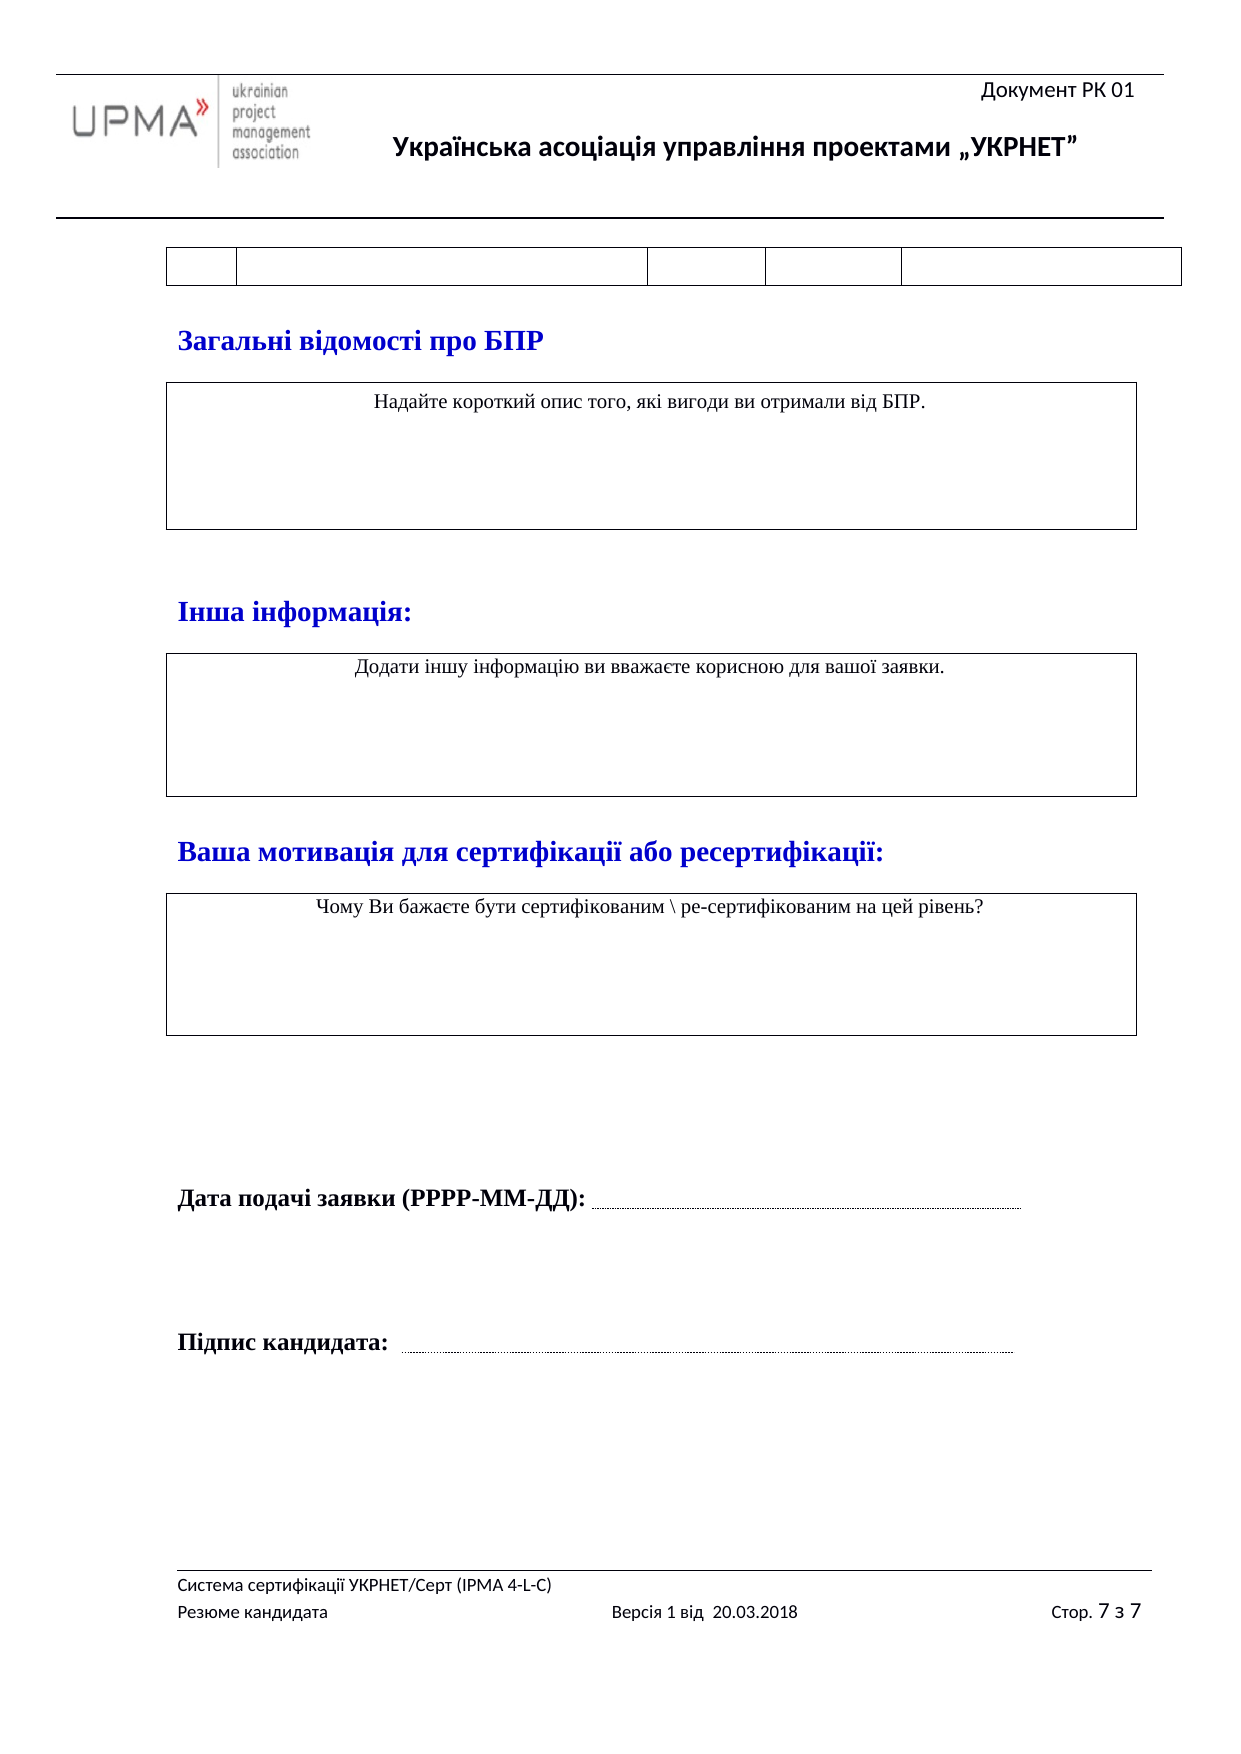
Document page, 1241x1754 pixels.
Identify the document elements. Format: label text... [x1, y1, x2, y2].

text Загальні відомості про БПР [177, 323, 1152, 357]
picture [71, 75, 311, 168]
text Підпис кандидата: [177, 1327, 1152, 1356]
table_cell [766, 248, 901, 284]
table_cell [167, 248, 236, 284]
text Дата подачі заявки (РРРР-MM-ДД): [177, 1183, 1152, 1212]
table_header Додати іншу інформацію ви вважаєте корисною для вашої заявки. [167, 654, 1136, 796]
text Інша інформація: [177, 594, 1152, 628]
text Ваша мотивація для сертифікації або ресертифікації: [177, 834, 1152, 868]
table_cell [648, 248, 765, 284]
table_cell [902, 248, 1181, 284]
table_cell [237, 248, 647, 284]
table_header Надайте короткий опис того, які вигоди ви отримали від БПР. [167, 383, 1136, 529]
table_header Чому Ви бажаєте бути сертифікованим \ ре-сертифікованим на цей рівень? [167, 894, 1136, 1035]
